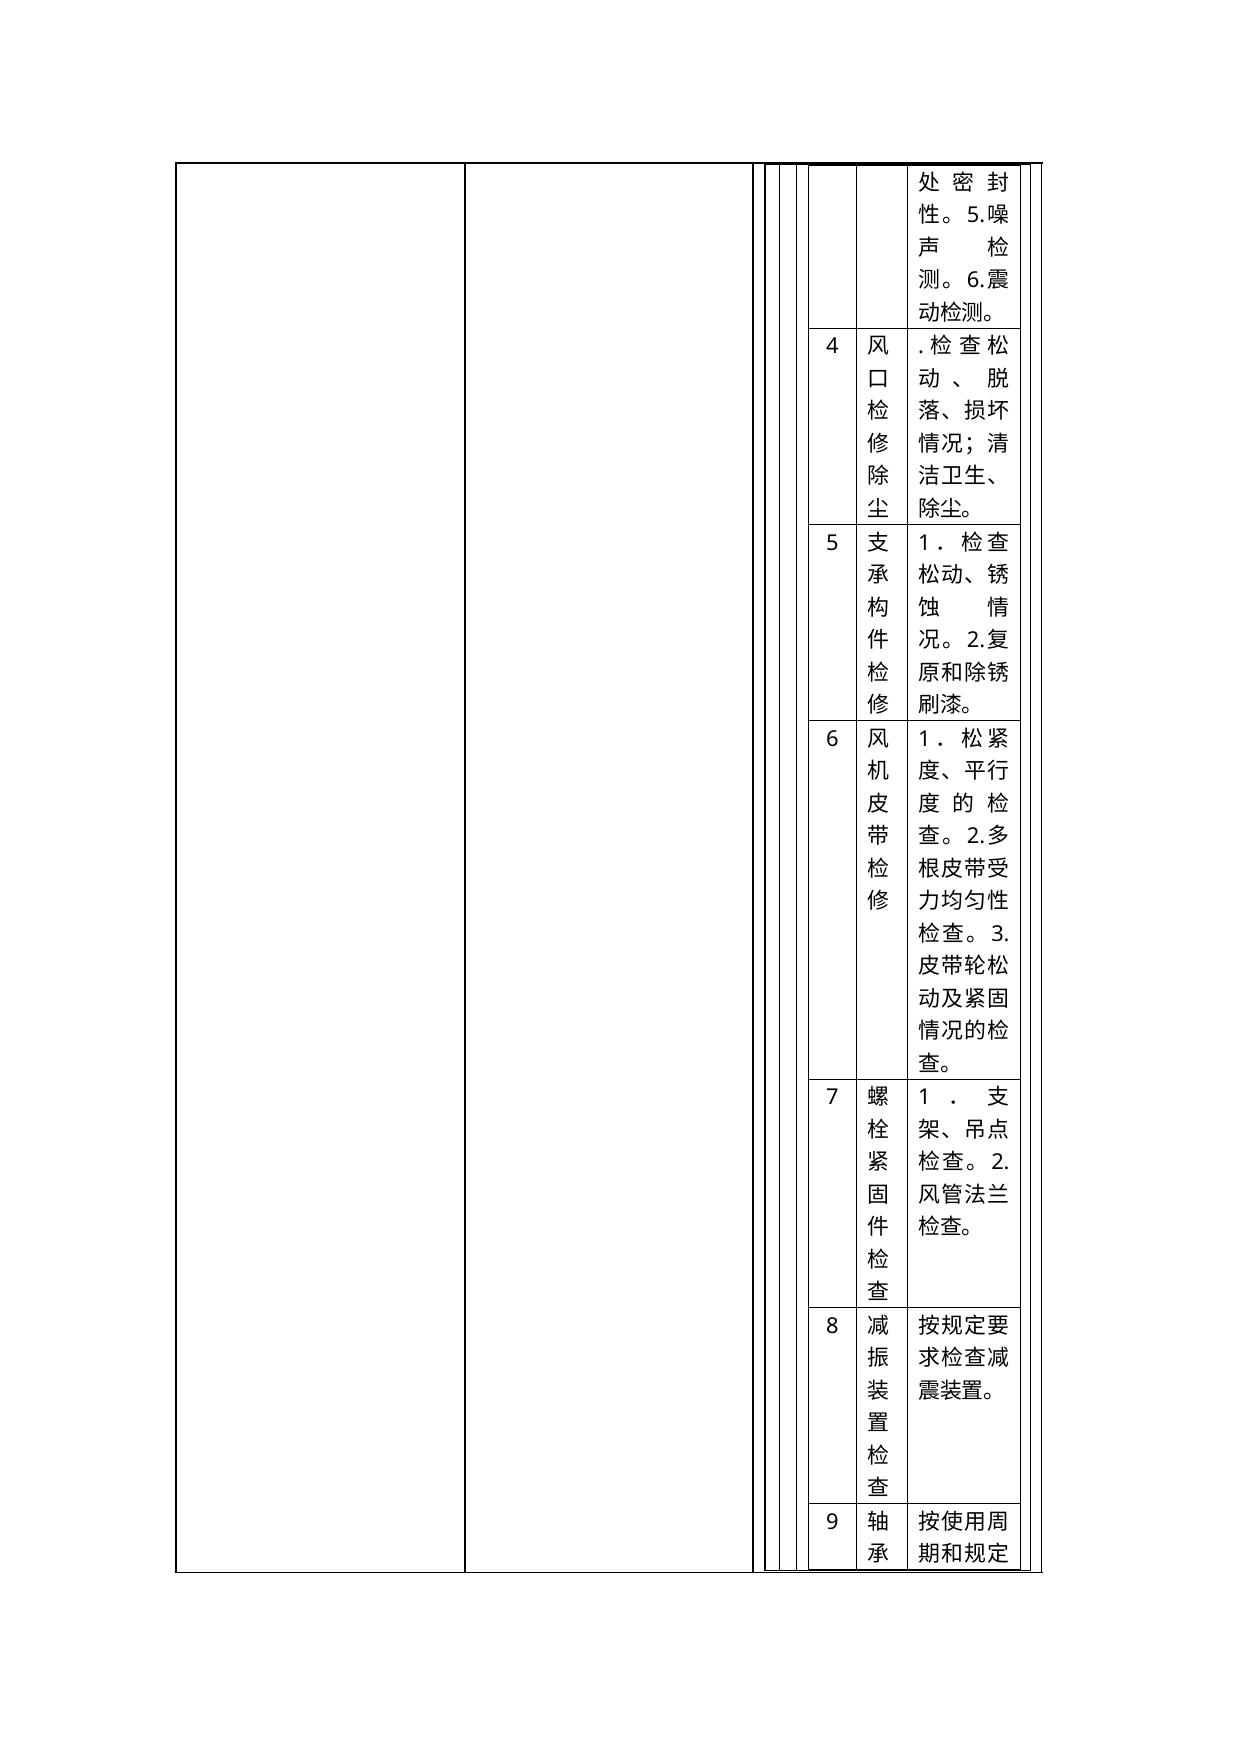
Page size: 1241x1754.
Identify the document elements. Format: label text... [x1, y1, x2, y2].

table_cell [857, 721, 907, 1079]
table_cell 1 [177, 164, 464, 1571]
table_cell [466, 164, 752, 1571]
table_cell [857, 329, 907, 524]
table_cell [754, 164, 764, 1571]
table_cell [766, 165, 779, 1570]
table_cell [797, 165, 808, 1570]
table_cell [857, 1308, 907, 1503]
table_cell [1021, 165, 1030, 1570]
table_cell [857, 1080, 907, 1307]
table_cell [809, 1080, 856, 1307]
table_cell [809, 329, 856, 524]
table_cell [809, 525, 856, 720]
table_cell [857, 166, 907, 328]
table_cell [908, 1308, 1020, 1503]
table_cell [908, 1504, 1020, 1569]
table_cell [857, 525, 907, 720]
table_cell [908, 721, 1020, 1079]
table_cell [809, 1504, 856, 1569]
table_cell [908, 329, 1020, 524]
table_cell [1031, 164, 1041, 1571]
table_cell [908, 525, 1020, 720]
table_cell [857, 1504, 907, 1569]
table_cell [809, 1308, 856, 1503]
table_cell [809, 166, 856, 328]
table_cell [780, 165, 796, 1570]
table_cell [908, 1080, 1020, 1307]
table_cell [809, 721, 856, 1079]
table_cell [908, 166, 1020, 328]
